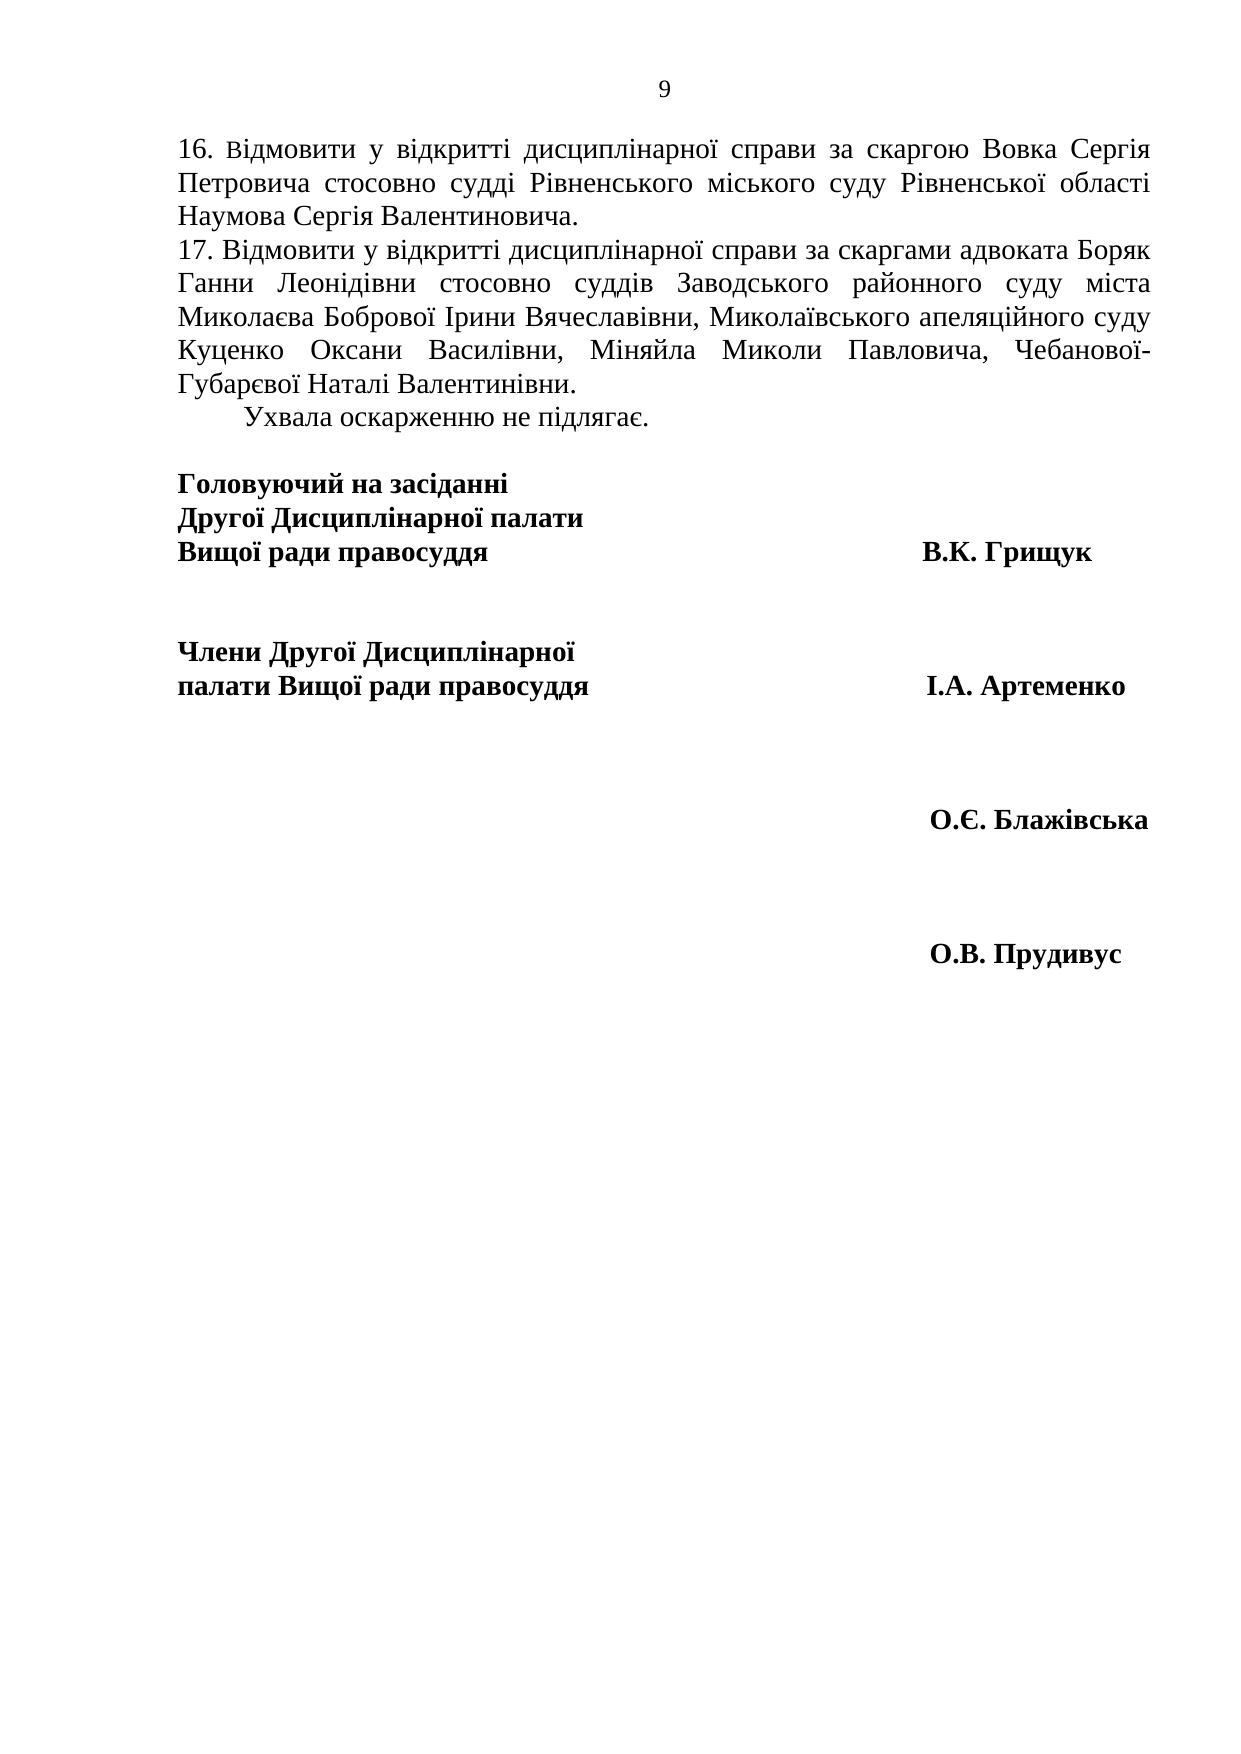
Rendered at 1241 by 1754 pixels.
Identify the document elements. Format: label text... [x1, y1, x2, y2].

text О.В. Прудивус [177, 936, 1152, 970]
text 17. Відмовити у відкритті дисциплінарної справи за скаргами адвоката Боряк Ганни Леонідівни стосовно суддів Заводського районного суду міста Миколаєва Бобрової Ірини Вячеславівни, Миколаївського апеляційного суду Куценко Оксани Василівни, Міняйла Миколи Павловича, Чебанової-Губарєвої Наталі Валентинівни. [177, 232, 1152, 399]
text 16. Відмовити у відкритті дисциплінарної справи за скаргою Вовка Сергія Петровича стосовно судді Рівненського міського суду Рівненської області Наумова Сергія Валентиновича. [177, 131, 1152, 232]
text Члени Другої Дисциплінарної [177, 634, 1152, 668]
text О.Є. Блажівська [177, 802, 1152, 836]
text Головуючий на засіданні [177, 467, 1152, 500]
text палати Вищої ради правосуддя І.А. Артеменко [177, 668, 1152, 701]
text Вищої ради правосуддя В.К. Грищук [177, 534, 1152, 567]
text Ухвала оскарженню не підлягає. [177, 399, 1152, 433]
text Другої Дисциплінарної палати [177, 500, 1152, 534]
